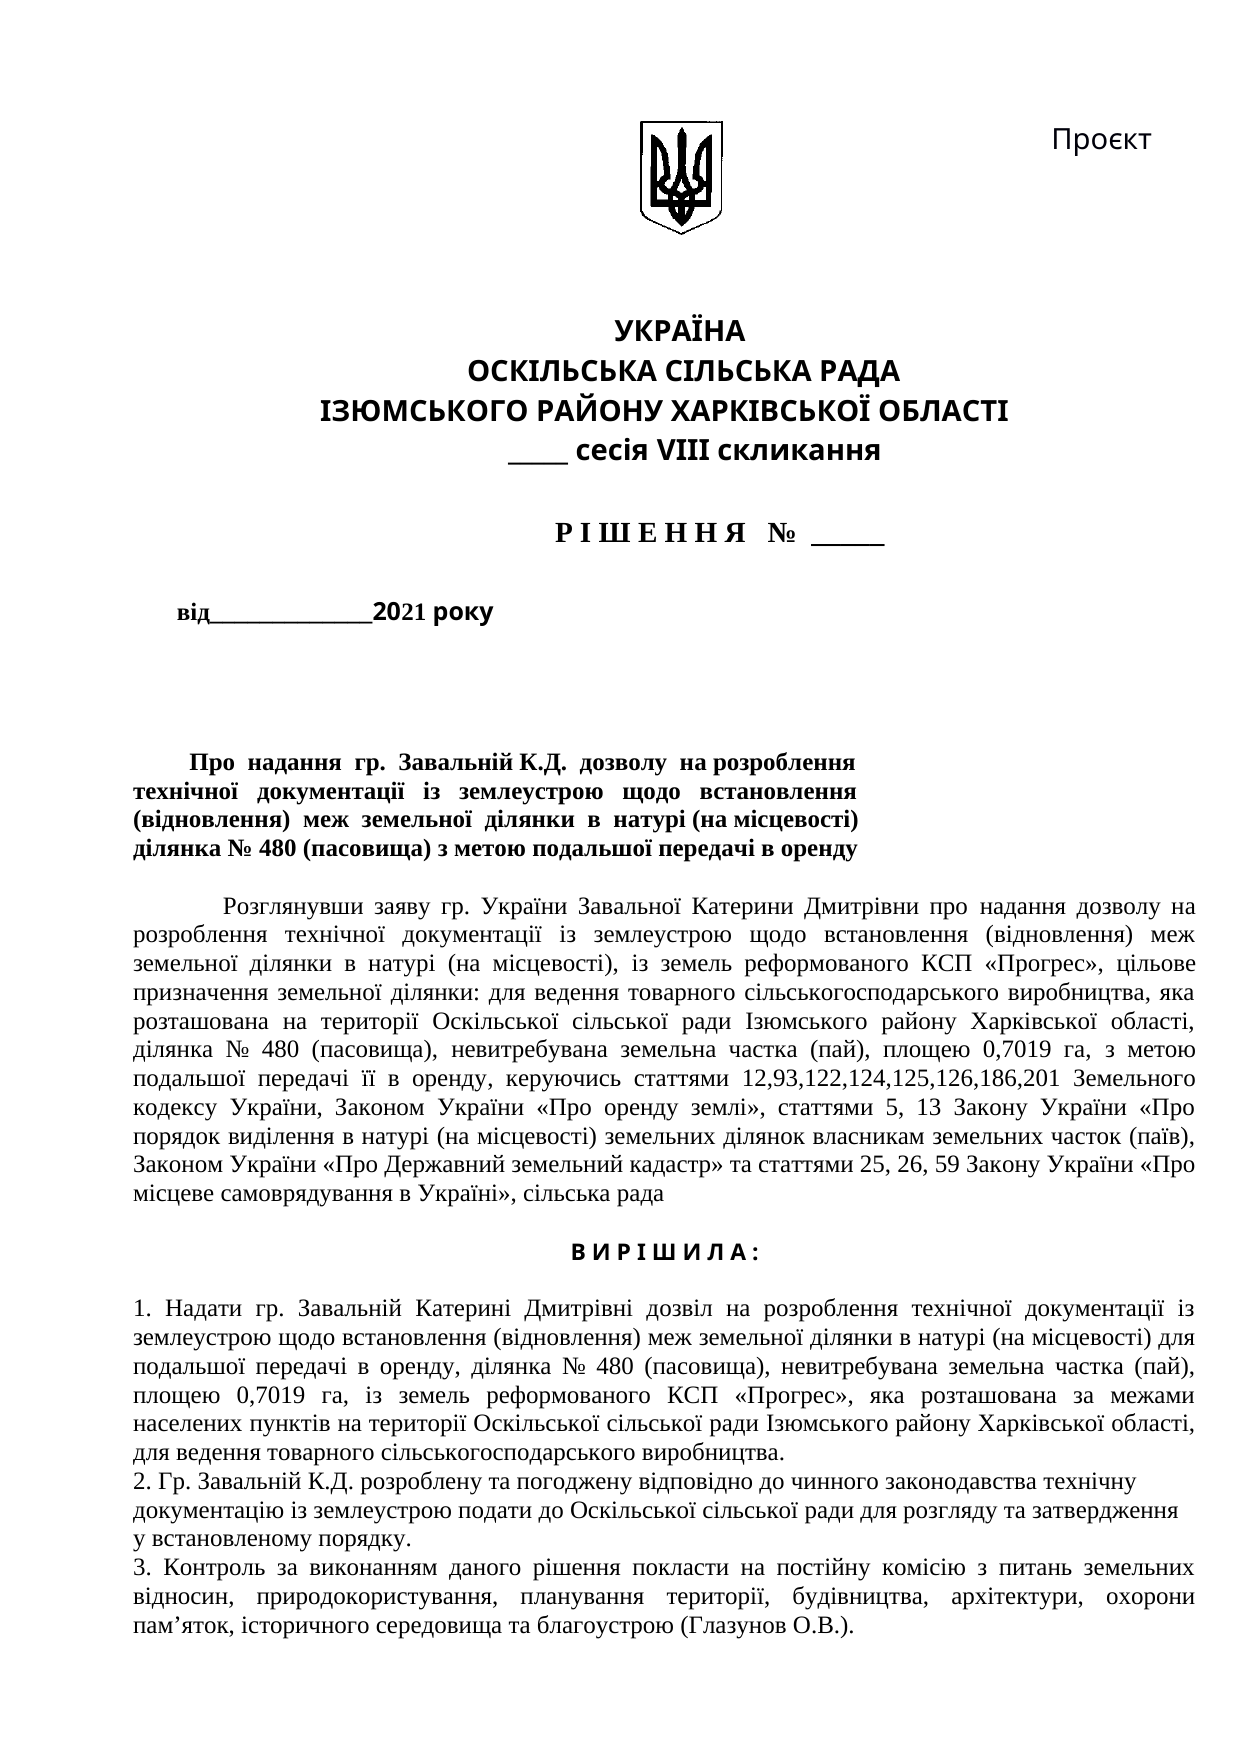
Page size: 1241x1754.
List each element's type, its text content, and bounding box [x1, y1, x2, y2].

text _____ сесія VІІІ скликання [133, 429, 1196, 469]
text Про надання гр. Завальній К.Д. дозволу на розроблення [133, 747, 1196, 776]
text від_____________2021 року [133, 594, 1196, 628]
text 3. Контроль за виконанням даного рішення покласти на постійну комісію з питань земельних відносин, природокористування, планування території, будівництва, архітектури, охорони пам’яток, історичного середовища та благоустрою (Глазунов О.В.). [133, 1552, 1196, 1638]
text (відновлення) меж земельної ділянки в натурі (на місцевості) [133, 804, 1196, 833]
text В И Р І Ш И Л А : [133, 1236, 1196, 1267]
text Розглянувши заяву гр. України Завальної Катерини Дмитрівни про надання дозволу на розроблення технічної документації із землеустрою щодо встановлення (відновлення) меж земельної ділянки в натурі (на місцевості), із земель реформованого КСП «Прогрес», цільове призначення земельної ділянки: для ведення товарного сільськогосподарського виробництва, яка розташована на території Оскільської сільської ради Ізюмського району Харківської області, ділянка № 480 (пасовища), невитребувана земельна частка (пай), площею 0,7019 га, з метою подальшої передачі її в оренду, керуючись статтями 12,93,122,124,125,126,186,201 Земельного кодексу України, Законом України «Про оренду землі», статтями 5, 13 Закону України «Про порядок виділення в натурі (на місцевості) земельних ділянок власникам земельних часток (паїв), Законом України «Про Державний земельний кадастр» та статтями 25, 26, 59 Закону України «Про місцеве самоврядування в Україні», сільська рада [133, 891, 1196, 1207]
text 1. Надати гр. Завальній Катерині Дмитрівні дозвіл на розроблення технічної документації із землеустрою щодо встановлення (відновлення) меж земельної ділянки в натурі (на місцевості) для подальшої передачі в оренду, ділянка № 480 (пасовища), невитребувана земельна частка (пай), площею 0,7019 га, із земель реформованого КСП «Прогрес», яка розташована за межами населених пунктів на території Оскільської сільської ради Ізюмського району Харківської області, для ведення товарного сільськогосподарського виробництва. [133, 1293, 1196, 1466]
text ОСКІЛЬСЬКА СІЛЬСЬКА РАДА [133, 350, 1196, 390]
text ІЗЮМСЬКОГО РАЙОНУ ХАРКІВСЬКОЇ ОБЛАСТІ [133, 390, 1196, 429]
text УКРАЇНА [133, 310, 1196, 350]
table_header Проєкт [144, 118, 1163, 310]
text 2. Гр. Завальній К.Д. розроблену та погоджену відповідно до чинного законодавства технічну документацію із землеустрою подати до Оскільської сільської ради для розгляду та затвердження у встановленому порядку. [133, 1466, 1196, 1552]
text Р І Ш Е Н Н Я № _____ [183, 515, 1196, 548]
text технічної документації із землеустрою щодо встановлення [133, 776, 1196, 804]
text ділянка № 480 (пасовища) з метою подальшої передачі в оренду [133, 833, 1196, 862]
